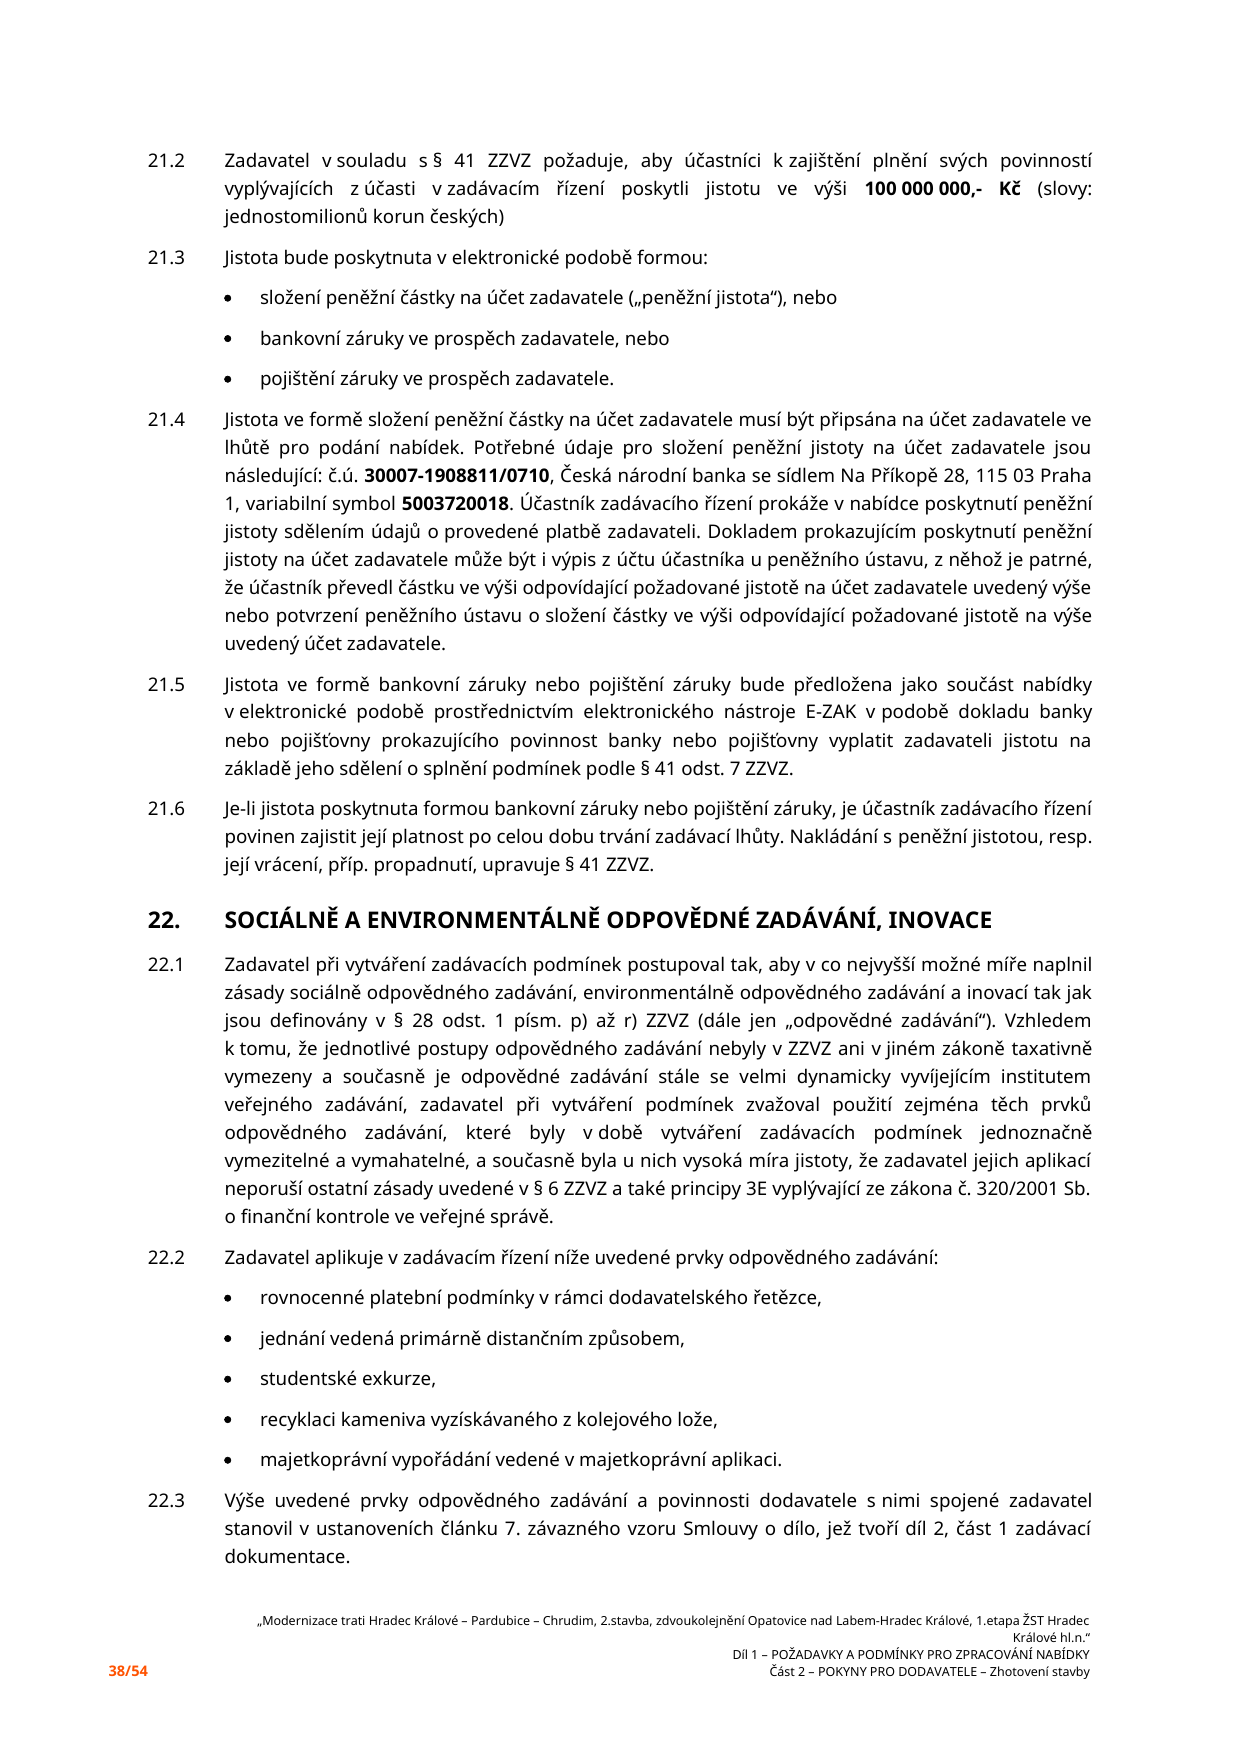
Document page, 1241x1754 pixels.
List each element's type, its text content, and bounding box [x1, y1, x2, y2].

text jednání vedená primárně distančním způsobem, [224, 1325, 1093, 1351]
text pojištění záruky ve prospěch zadavatele. [224, 366, 1093, 391]
text majetkoprávní vypořádání vedené v majetkoprávní aplikaci. [224, 1447, 1093, 1472]
text Jistota ve formě bankovní záruky nebo pojištění záruky bude předložena jako součást nabídky v elektronické podobě prostřednictvím elektronického nástroje E-ZAK v podobě dokladu banky nebo pojišťovny prokazujícího povinnost banky nebo pojišťovny vyplatit zadavateli jistotu na základě jeho sdělení o splnění podmínek podle § 41 odst. 7 ZZVZ. [148, 671, 1093, 780]
text Zadavatel při vytváření zadávacích podmínek postupoval tak, aby v co nejvyšší možné míře naplnil zásady sociálně odpovědného zadávání, environmentálně odpovědného zadávání a inovací tak jak jsou definovány v § 28 odst. 1 písm. p) až r) ZZVZ (dále jen „odpovědné zadávání“). Vzhledem k tomu, že jednotlivé postupy odpovědného zadávání nebyly v ZZVZ ani v jiném zákoně taxativně vymezeny a současně je odpovědné zadávání stále se velmi dynamicky vyvíjejícím institutem veřejného zadávání, zadavatel při vytváření podmínek zvažoval použití zejména těch prvků odpovědného zadávání, které byly v době vytváření zadávacích podmínek jednoznačně vymezitelné a vymahatelné, a současně byla u nich vysoká míra jistoty, že zadavatel jejich aplikací neporuší ostatní zásady uvedené v § 6 ZZVZ a také principy 3E vyplývající ze zákona č. 320/2001 Sb. o finanční kontrole ve veřejné správě. [148, 951, 1093, 1229]
text Výše uvedené prvky odpovědného zadávání a povinnosti dodavatele s nimi spojené zadavatel stanovil v ustanoveních článku 7. závazného vzoru Smlouvy o dílo, jež tvoří díl 2, část 1 zadávací dokumentace. [148, 1487, 1093, 1569]
text složení peněžní částky na účet zadavatele („peněžní jistota“), nebo [224, 284, 1093, 310]
text Jistota bude poskytnuta v elektronické podobě formou: [148, 244, 1093, 269]
text recyklaci kameniva vyzískávaného z kolejového lože, [224, 1406, 1093, 1432]
text rovnocenné platební podmínky v rámci dodavatelského řetězce, [224, 1284, 1093, 1310]
text studentské exkurze, [224, 1366, 1093, 1391]
text Je-li jistota poskytnuta formou bankovní záruky nebo pojištění záruky, je účastník zadávacího řízení povinen zajistit její platnost po celou dobu trvání zadávací lhůty. Nakládání s peněžní jistotou, resp. její vrácení, příp. propadnutí, upravuje § 41 ZZVZ. [148, 795, 1093, 877]
text Zadavatel v souladu s § 41 ZZVZ požaduje, aby účastníci k zajištění plnění svých povinností vyplývajících z účasti v zadávacím řízení poskytli jistotu ve výši 100 000 000,- Kč (slovy: jednostomilionů korun českých) [148, 147, 1093, 229]
text Zadavatel aplikuje v zadávacím řízení níže uvedené prvky odpovědného zadávání: [148, 1244, 1093, 1269]
text bankovní záruky ve prospěch zadavatele, nebo [224, 325, 1093, 351]
text SOCIÁLNĚ A ENVIRONMENTÁLNĚ ODPOVĚDNÉ ZADÁVÁNÍ, INOVACE [148, 904, 1093, 936]
text Jistota ve formě složení peněžní částky na účet zadavatele musí být připsána na účet zadavatele ve lhůtě pro podání nabídek. Potřebné údaje pro složení peněžní jistoty na účet zadavatele jsou následující: č.ú. 30007-1908811/0710, Česká národní banka se sídlem Na Příkopě 28, 115 03 Praha 1, variabilní symbol 5003720018. Účastník zadávacího řízení prokáže v nabídce poskytnutí peněžní jistoty sdělením údajů o provedené platbě zadavateli. Dokladem prokazujícím poskytnutí peněžní jistoty na účet zadavatele může být i výpis z účtu účastníka u peněžního ústavu, z něhož je patrné, že účastník převedl částku ve výši odpovídající požadované jistotě na účet zadavatele uvedený výše nebo potvrzení peněžního ústavu o složení částky ve výši odpovídající požadované jistotě na výše uvedený účet zadavatele. [148, 406, 1093, 656]
